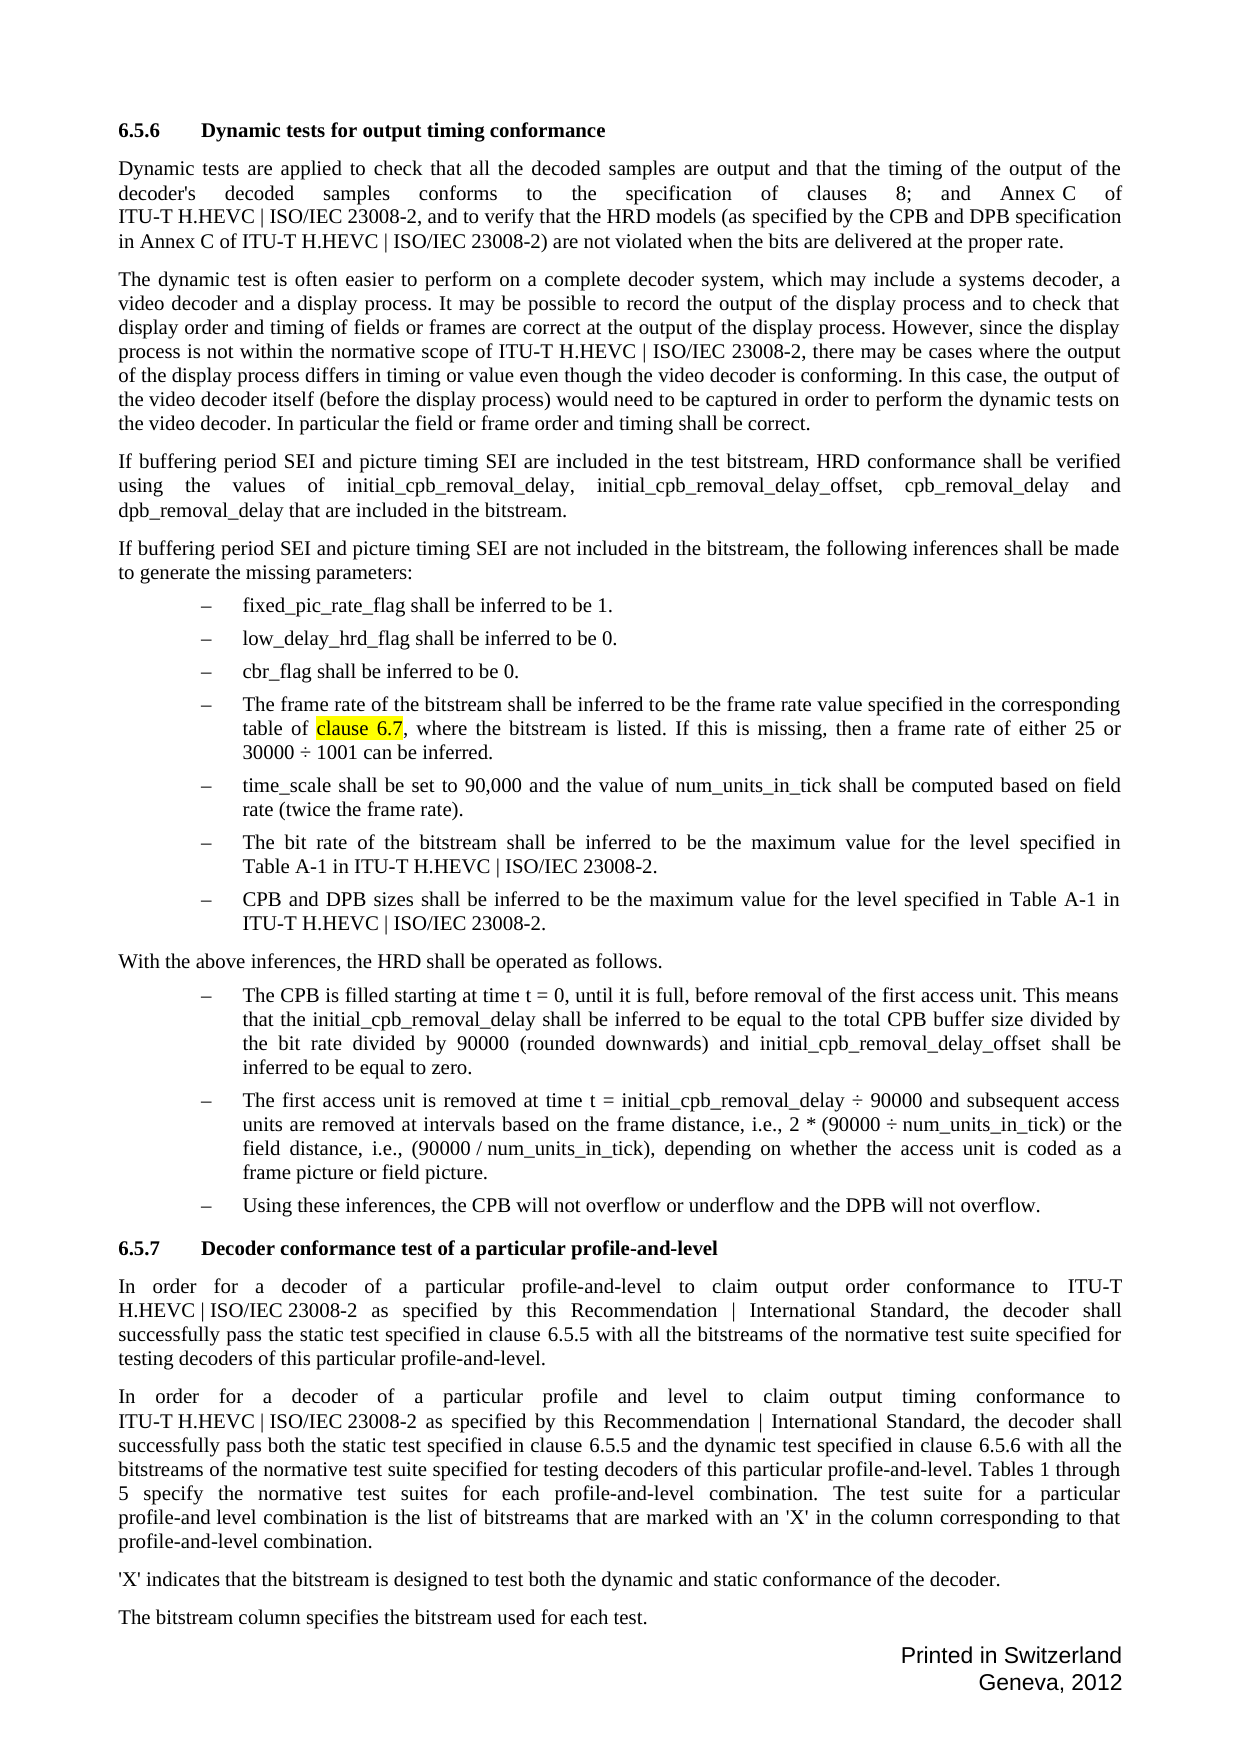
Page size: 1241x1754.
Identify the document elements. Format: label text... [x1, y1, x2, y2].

text – The CPB is filled starting at time t = 0, until it is full, before removal of the first access unit. This means that the initial_cpb_removal_delay shall be inferred to be equal to the total CPB buffer size divided by the bit rate divided by 90000 (rounded downwards) and initial_cpb_removal_delay_offset shall be inferred to be equal to zero. [201, 982, 1122, 1079]
subtitle 6.5.6 Dynamic tests for output timing conformance [118, 118, 1122, 142]
text – The first access unit is removed at time t = initial_cpb_removal_delay ÷ 90000 and subsequent access units are removed at intervals based on the frame distance, i.e., 2 * (90000 ÷ num_units_in_tick) or the field distance, i.e., (90000 / num_units_in_tick), depending on whether the access unit is coded as a frame picture or field picture. [201, 1088, 1122, 1184]
text – Using these inferences, the CPB will not overflow or underflow and the DPB will not overflow. [201, 1193, 1122, 1217]
subtitle 6.5.7 Decoder conformance test of a particular profile-and-level [118, 1236, 1122, 1260]
text In order for a decoder of a particular profile and level to claim output timing conformance to ITU-T H.HEVC | ISO/IEC 23008-2 as specified by this Recommendation | International Standard, the decoder shall successfully pass both the static test specified in clause 6.5.5 and the dynamic test specified in clause 6.5.6 with all the bitstreams of the normative test suite specified for testing decoders of this particular profile-and-level. Tables 1 through 5 specify the normative test suites for each profile-and-level combination. The test suite for a particular profile-and level combination is the list of bitstreams that are marked with an 'X' in the column corresponding to that profile-and-level combination. [118, 1384, 1122, 1553]
text The bitstream column specifies the bitstream used for each test. [118, 1605, 1122, 1629]
text – fixed_pic_rate_flag shall be inferred to be 1. [201, 593, 1122, 617]
text In order for a decoder of a particular profile-and-level to claim output order conformance to ITU-T H.HEVC | ISO/IEC 23008-2 as specified by this Recommendation | International Standard, the decoder shall successfully pass the static test specified in clause 6.5.5 with all the bitstreams of the normative test suite specified for testing decoders of this particular profile-and-level. [118, 1274, 1122, 1370]
text If buffering period SEI and picture timing SEI are not included in the bitstream, the following inferences shall be made to generate the missing parameters: [118, 536, 1122, 584]
text 'X' indicates that the bitstream is designed to test both the dynamic and static conformance of the decoder. [118, 1567, 1122, 1591]
text With the above inferences, the HRD shall be operated as follows. [118, 949, 1122, 973]
text – The frame rate of the bitstream shall be inferred to be the frame rate value specified in the corresponding table of clause 6.7, where the bitstream is listed. If this is missing, then a frame rate of either 25 or 30000 ÷ 1001 can be inferred. [201, 692, 1122, 764]
text – The bit rate of the bitstream shall be inferred to be the maximum value for the level specified in Table A-1 in ITU-T H.HEVC | ISO/IEC 23008-2. [201, 830, 1122, 878]
text – cbr_flag shall be inferred to be 0. [201, 659, 1122, 683]
text – CPB and DPB sizes shall be inferred to be the maximum value for the level specified in Table A-1 in ITU-T H.HEVC | ISO/IEC 23008-2. [201, 887, 1122, 935]
text The dynamic test is often easier to perform on a complete decoder system, which may include a systems decoder, a video decoder and a display process. It may be possible to record the output of the display process and to check that display order and timing of fields or frames are correct at the output of the display process. However, since the display process is not within the normative scope of ITU-T H.HEVC | ISO/IEC 23008-2, there may be cases where the output of the display process differs in timing or value even though the video decoder is conforming. In this case, the output of the video decoder itself (before the display process) would need to be captured in order to perform the dynamic tests on the video decoder. In particular the field or frame order and timing shall be correct. [118, 267, 1122, 435]
text Dynamic tests are applied to check that all the decoded samples are output and that the timing of the output of the decoder's decoded samples conforms to the specification of clauses 8; and Annex C of ITU-T H.HEVC | ISO/IEC 23008-2, and to verify that the HRD models (as specified by the CPB and DPB specification in Annex C of ITU-T H.HEVC | ISO/IEC 23008-2) are not violated when the bits are delivered at the proper rate. [118, 156, 1122, 253]
text If buffering period SEI and picture timing SEI are included in the test bitstream, HRD conformance shall be verified using the values of initial_cpb_removal_delay, initial_cpb_removal_delay_offset, cpb_removal_delay and dpb_removal_delay that are included in the bitstream. [118, 449, 1122, 522]
text – time_scale shall be set to 90,000 and the value of num_units_in_tick shall be computed based on field rate (twice the frame rate). [201, 773, 1122, 821]
text – low_delay_hrd_flag shall be inferred to be 0. [201, 626, 1122, 650]
